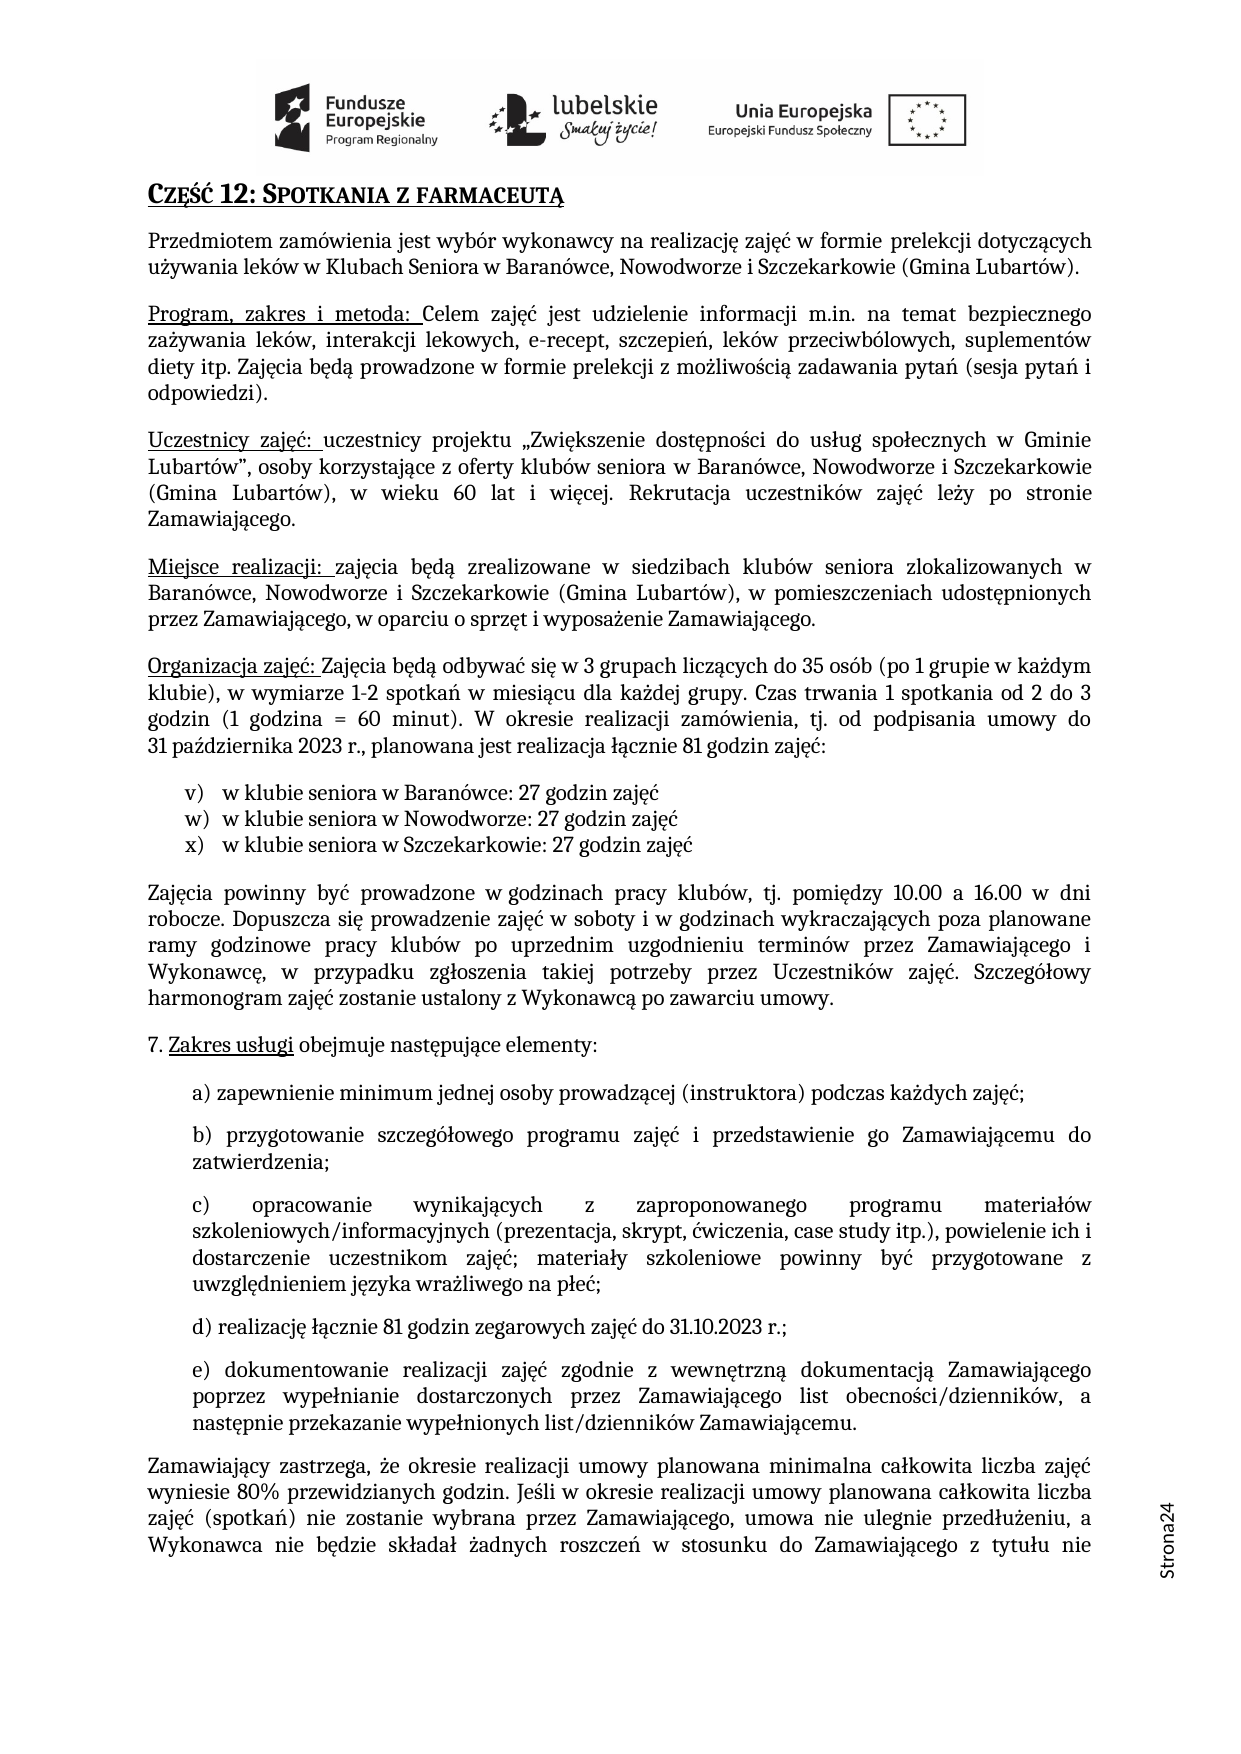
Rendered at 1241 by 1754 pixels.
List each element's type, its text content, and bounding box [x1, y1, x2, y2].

text a) zapewnienie minimum jednej osoby prowadzącej (instruktora) podczas każdych zajęć; [192, 1079, 1092, 1106]
text Uczestnicy zajęć: uczestnicy projektu „Zwiększenie dostępności do usług społecznych w Gminie Lubartów”, osoby korzystające z oferty klubów seniora w Baranówce, Nowodworze i Szczekarkowie (Gmina Lubartów), w wieku 60 lat i więcej. Rekrutacja uczestników zajęć leży po stronie Zamawiającego. [148, 427, 1092, 533]
text c) opracowanie wynikających z zaproponowanego programu materiałów szkoleniowych/informacyjnych (prezentacja, skrypt, ćwiczenia, case study itp.), powielenie ich i dostarczenie uczestnikom zajęć; materiały szkoleniowe powinny być przygotowane z uwzględnieniem języka wrażliwego na płeć; [192, 1192, 1092, 1297]
text Zajęcia powinny być prowadzone w godzinach pracy klubów, tj. pomiędzy 10.00 a 16.00 w dni robocze. Dopuszcza się prowadzenie zajęć w soboty i w godzinach wykraczających poza planowane ramy godzinowe pracy klubów po uprzednim uzgodnieniu terminów przez Zamawiającego i Wykonawcę, w przypadku zgłoszenia takiej potrzeby przez Uczestników zajęć. Szczegółowy harmonogram zajęć zostanie ustalony z Wykonawcą po zawarciu umowy. [148, 879, 1092, 1011]
text Organizacja zajęć: Zajęcia będą odbywać się w 3 grupach liczących do 35 osób (po 1 grupie w każdym klubie), w wymiarze 1-2 spotkań w miesiącu dla każdej grupy. Czas trwania 1 spotkania od 2 do 3 godzin (1 godzina = 60 minut). W okresie realizacji zamówienia, tj. od podpisania umowy do 31 października 2023 r., planowana jest realizacja łącznie 81 godzin zajęć: [148, 653, 1092, 759]
list w klubie seniora w Nowodworze: 27 godzin zajęć [185, 806, 1092, 832]
picture [256, 59, 984, 176]
text Część 12: Spotkania z farmaceutą [148, 177, 1092, 211]
text Program, zakres i metoda: Celem zajęć jest udzielenie informacji m.in. na temat bezpiecznego zażywania leków, interakcji lekowych, e-recept, szczepień, leków przeciwbólowych, suplementów diety itp. Zajęcia będą prowadzone w formie prelekcji z możliwością zadawania pytań (sesja pytań i odpowiedzi). [148, 301, 1092, 406]
text d) realizację łącznie 81 godzin zegarowych zajęć do 31.10.2023 r.; [192, 1314, 1092, 1340]
text Miejsce realizacji: zajęcia będą zrealizowane w siedzibach klubów seniora zlokalizowanych w Baranówce, Nowodworze i Szczekarkowie (Gmina Lubartów), w pomieszczeniach udostępnionych przez Zamawiającego, w oparciu o sprzęt i wyposażenie Zamawiającego. [148, 553, 1092, 632]
text Przedmiotem zamówienia jest wybór wykonawcy na realizację zajęć w formie prelekcji dotyczących używania leków w Klubach Seniora w Baranówce, Nowodworze i Szczekarkowie (Gmina Lubartów). [148, 227, 1092, 280]
list w klubie seniora w Baranówce: 27 godzin zajęć [185, 779, 1092, 806]
text 7. Zakres usługi obejmuje następujące elementy: [148, 1032, 1092, 1058]
list w klubie seniora w Szczekarkowie: 27 godzin zajęć [185, 832, 1092, 859]
text e) dokumentowanie realizacji zajęć zgodnie z wewnętrzną dokumentacją Zamawiającego poprzez wypełnianie dostarczonych przez Zamawiającego list obecności/dzienników, a następnie przekazanie wypełnionych list/dzienników Zamawiającemu. [192, 1357, 1092, 1436]
text b) przygotowanie szczegółowego programu zajęć i przedstawienie go Zamawiającemu do zatwierdzenia; [192, 1122, 1092, 1175]
